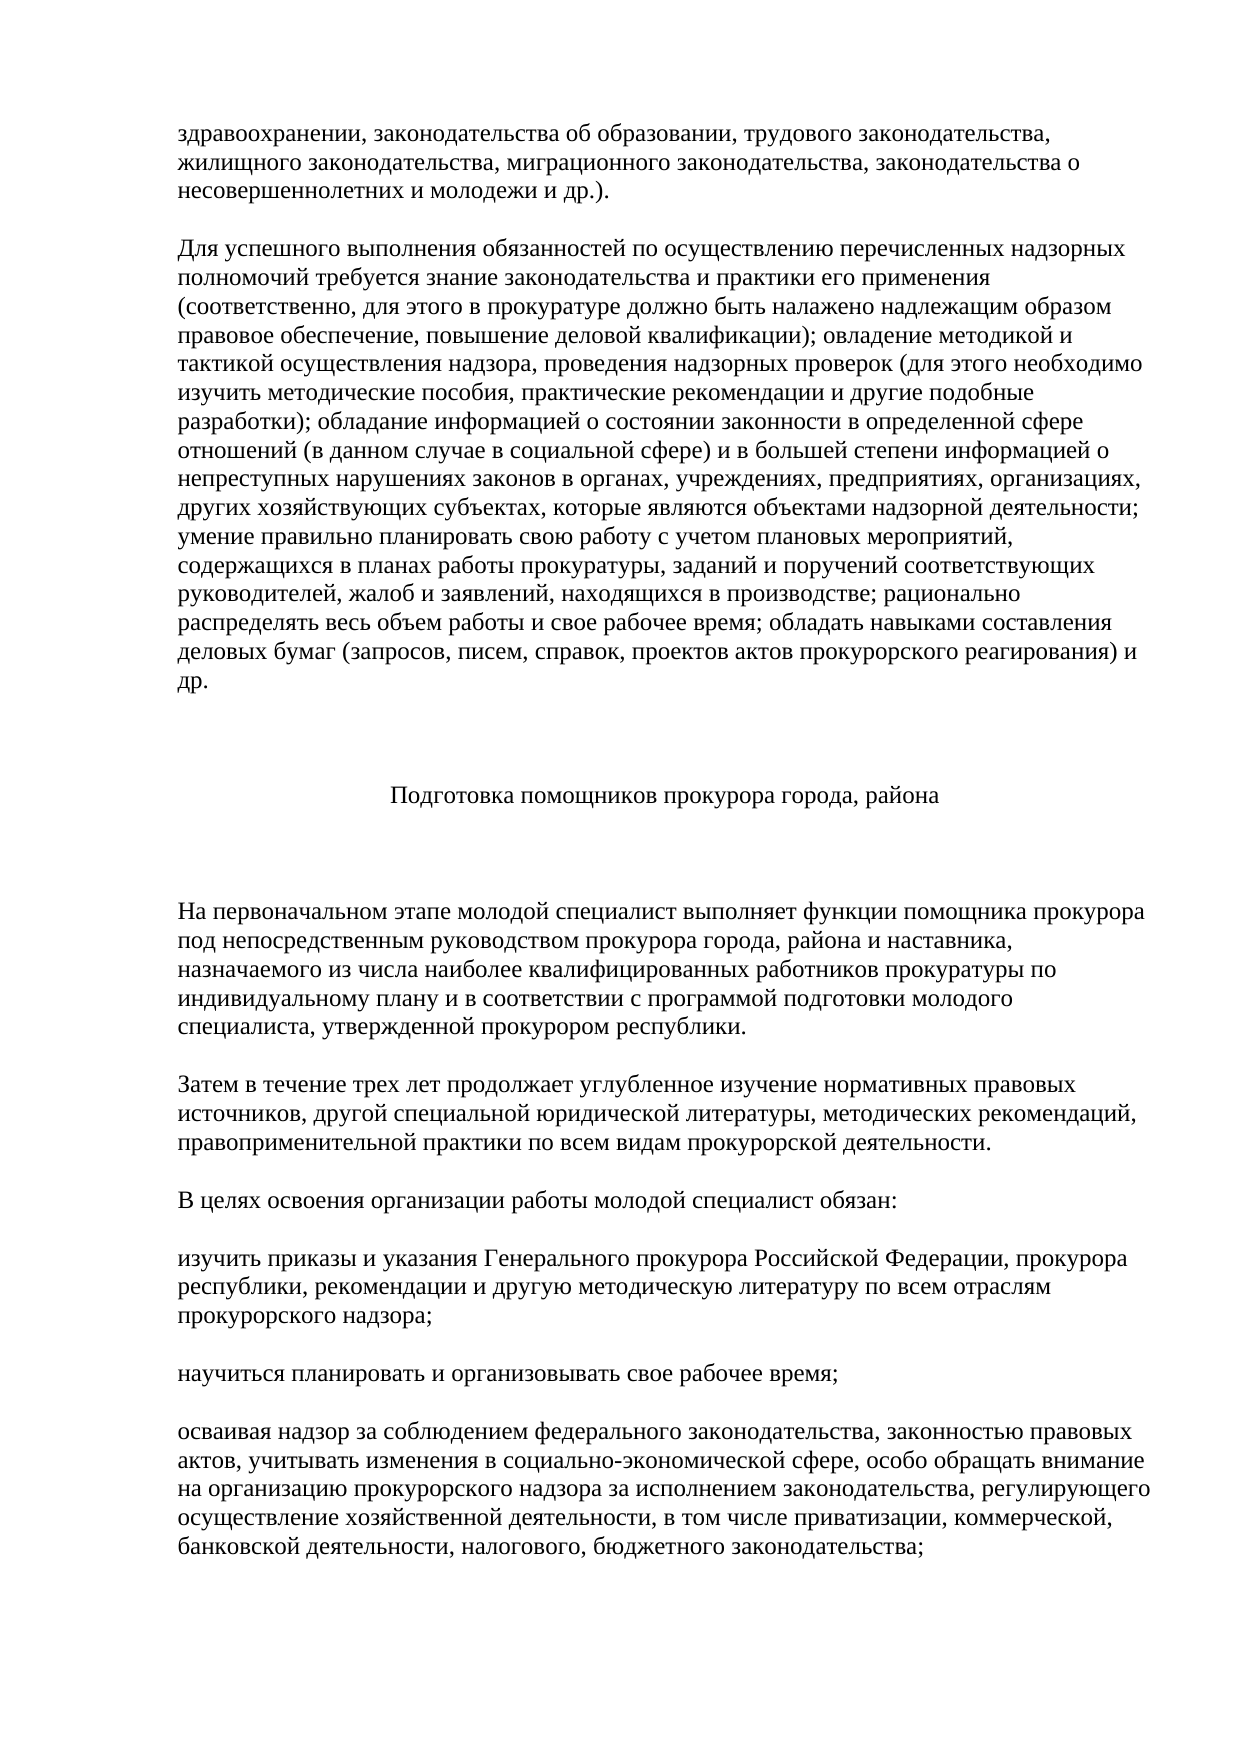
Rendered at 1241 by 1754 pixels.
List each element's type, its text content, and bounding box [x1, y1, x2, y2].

text На первоначальном этапе молодой специалист выполняет функции помощника прокурора под непосредственным руководством прокурора города, района и наставника, назначаемого из числа наиболее квалифицированных работников прокуратуры по индивидуальному плану и в соответствии с программой подготовки молодого специалиста, утвержденной прокурором республики. [177, 896, 1152, 1040]
text изучить приказы и указания Генерального прокурора Российской Федерации, прокурора республики, рекомендации и другую методическую литературу по всем отраслям прокурорского надзора; [177, 1243, 1152, 1329]
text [177, 118, 1152, 204]
text осваивая надзор за соблюдением федерального законодательства, законностью правовых актов, учитывать изменения в социально-экономической сфере, особо обращать внимание на организацию прокурорского надзора за исполнением законодательства, регулирующего осуществление хозяйственной деятельности, в том числе приватизации, коммерческой, банковской деятельности, налогового, бюджетного законодательства; [177, 1416, 1152, 1560]
text Подготовка помощников прокурора города, района [177, 781, 1152, 809]
text Для успешного выполнения обязанностей по осуществлению перечисленных надзорных полномочий требуется знание законодательства и практики его применения (соответственно, для этого в прокуратуре должно быть налажено надлежащим образом правовое обеспечение, повышение деловой квалификации); овладение методикой и тактикой осуществления надзора, проведения надзорных проверок (для этого необходимо изучить методические пособия, практические рекомендации и другие подобные разработки); обладание информацией о состоянии законности в определенной сфере отношений (в данном случае в социальной сфере) и в большей степени информацией о непреступных нарушениях законов в органах, учреждениях, предприятиях, организациях, других хозяйствующих субъектах, которые являются объектами надзорной деятельности; умение правильно планировать свою работу с учетом плановых мероприятий, содержащихся в планах работы прокуратуры, заданий и поручений соответствующих руководителей, жалоб и заявлений, находящихся в производстве; рационально распределять весь объем работы и свое рабочее время; обладать навыками составления деловых бумаг (запросов, писем, справок, проектов актов прокурорского реагирования) и др. [177, 233, 1152, 693]
text В целях освоения организации работы молодой специалист обязан: [177, 1185, 1152, 1213]
text Затем в течение трех лет продолжает углубленное изучение нормативных правовых источников, другой специальной юридической литературы, методических рекомендаций, правоприменительной практики по всем видам прокурорской деятельности. [177, 1069, 1152, 1156]
text научиться планировать и организовывать свое рабочее время; [177, 1358, 1152, 1387]
